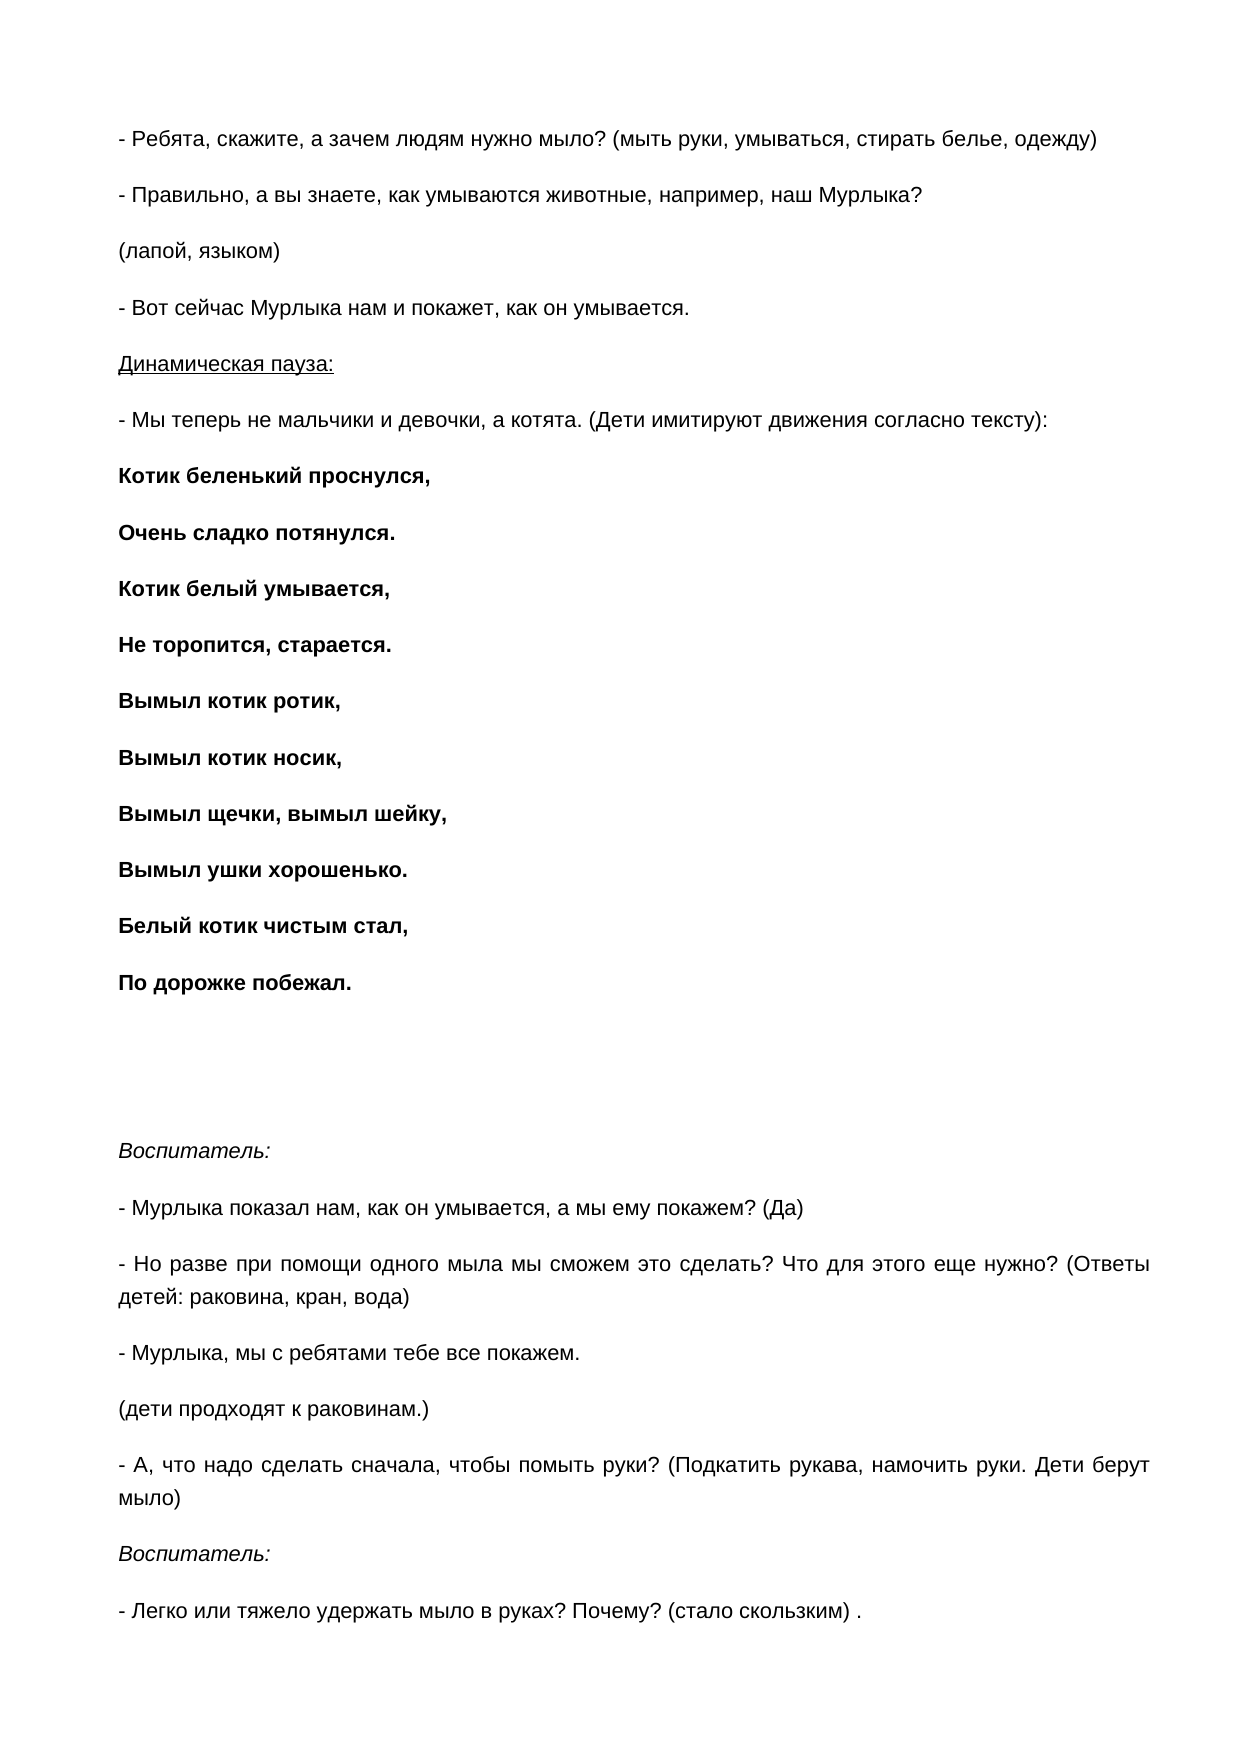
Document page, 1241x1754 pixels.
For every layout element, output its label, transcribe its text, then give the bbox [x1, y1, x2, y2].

text - Мурлыка, мы с ребятами тебе все покажем. [118, 1332, 1152, 1365]
text Динамическая пауза: [118, 343, 1152, 376]
text Вымыл котик ротик, [118, 681, 1152, 713]
text Котик беленький проснулся, [118, 456, 1152, 488]
text Не торопится, старается. [118, 624, 1152, 657]
text - Но разве при помощи одного мыла мы сможем это сделать? Что для этого еще нужно? (Ответы детей: раковина, кран, вода) [118, 1243, 1152, 1309]
text - Мы теперь не мальчики и девочки, а котята. (Дети имитируют движения согласно тексту): [118, 399, 1152, 432]
text - Вот сейчас Мурлыка нам и покажет, как он умывается. [118, 287, 1152, 320]
text Вымыл ушки хорошенько. [118, 849, 1152, 882]
text - Правильно, а вы знаете, как умываются животные, например, наш Мурлыка? [118, 174, 1152, 207]
text Белый котик чистым стал, [118, 906, 1152, 938]
text По дорожке побежал. [118, 962, 1152, 995]
text - Легко или тяжело удержать мыло в руках? Почему? (стало скользким) . [118, 1590, 1152, 1623]
text - Ребята, скажите, а зачем людям нужно мыло? (мыть руки, умываться, стирать белье, одежду) [118, 118, 1152, 151]
text Вымыл щечки, вымыл шейку, [118, 793, 1152, 826]
text (дети продходят к раковинам.) [118, 1388, 1152, 1421]
text Котик белый умывается, [118, 568, 1152, 601]
text - А, что надо сделать сначала, чтобы помыть руки? (Подкатить рукава, намочить руки. Дети берут мыло) [118, 1445, 1152, 1510]
text Очень сладко потянулся. [118, 512, 1152, 545]
text Воспитатель: [118, 1534, 1152, 1567]
text Воспитатель: [118, 1131, 1152, 1163]
text - Мурлыка показал нам, как он умывается, а мы ему покажем? (Да) [118, 1187, 1152, 1220]
text Вымыл котик носик, [118, 737, 1152, 770]
text (лапой, языком) [118, 231, 1152, 263]
